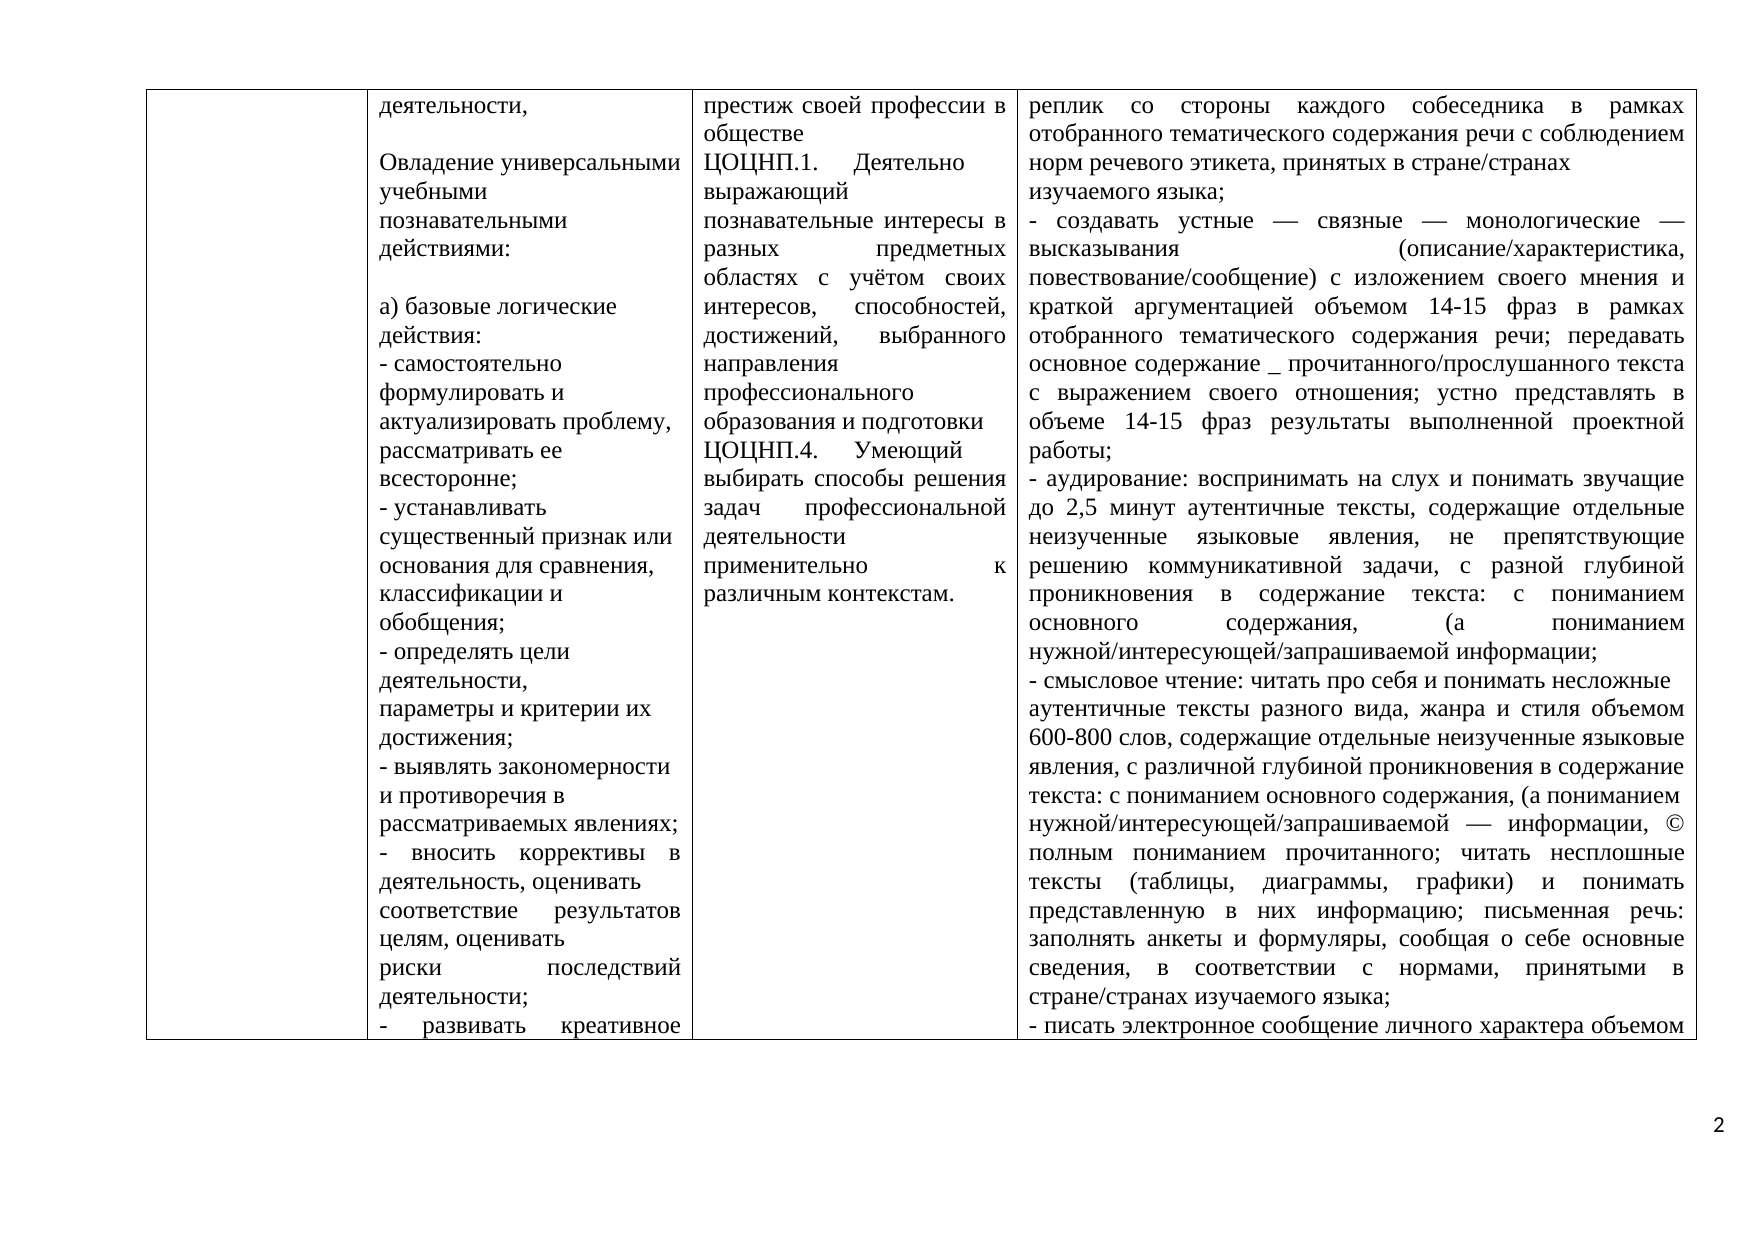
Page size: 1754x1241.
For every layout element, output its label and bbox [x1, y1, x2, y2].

table_cell [1018, 90, 1696, 1038]
table_cell [147, 90, 367, 1038]
table_cell [693, 90, 1017, 1038]
table_cell [368, 90, 692, 1038]
